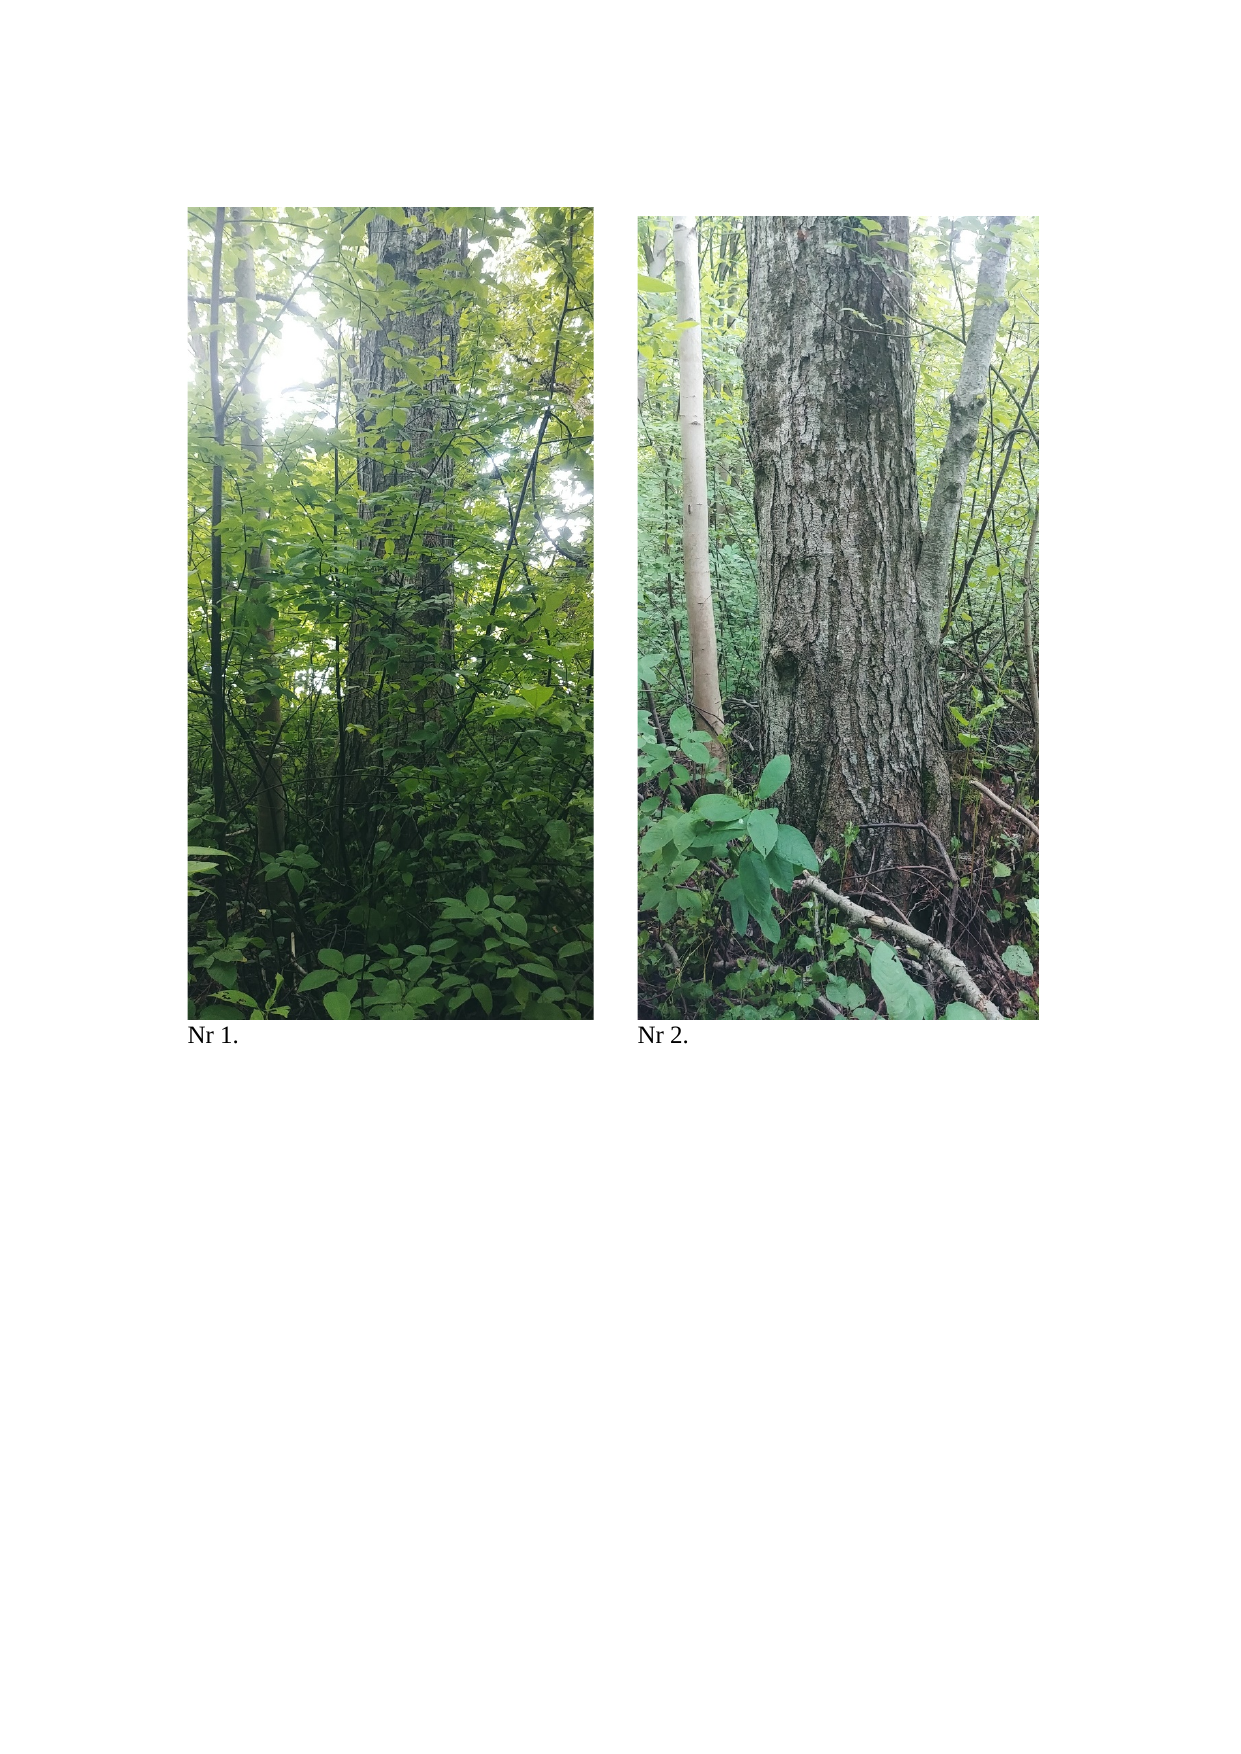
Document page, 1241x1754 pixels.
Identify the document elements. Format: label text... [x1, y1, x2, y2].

text Nr 1. Nr 2. [187, 1020, 1053, 1049]
picture [637, 216, 1039, 1020]
picture [187, 207, 594, 1020]
